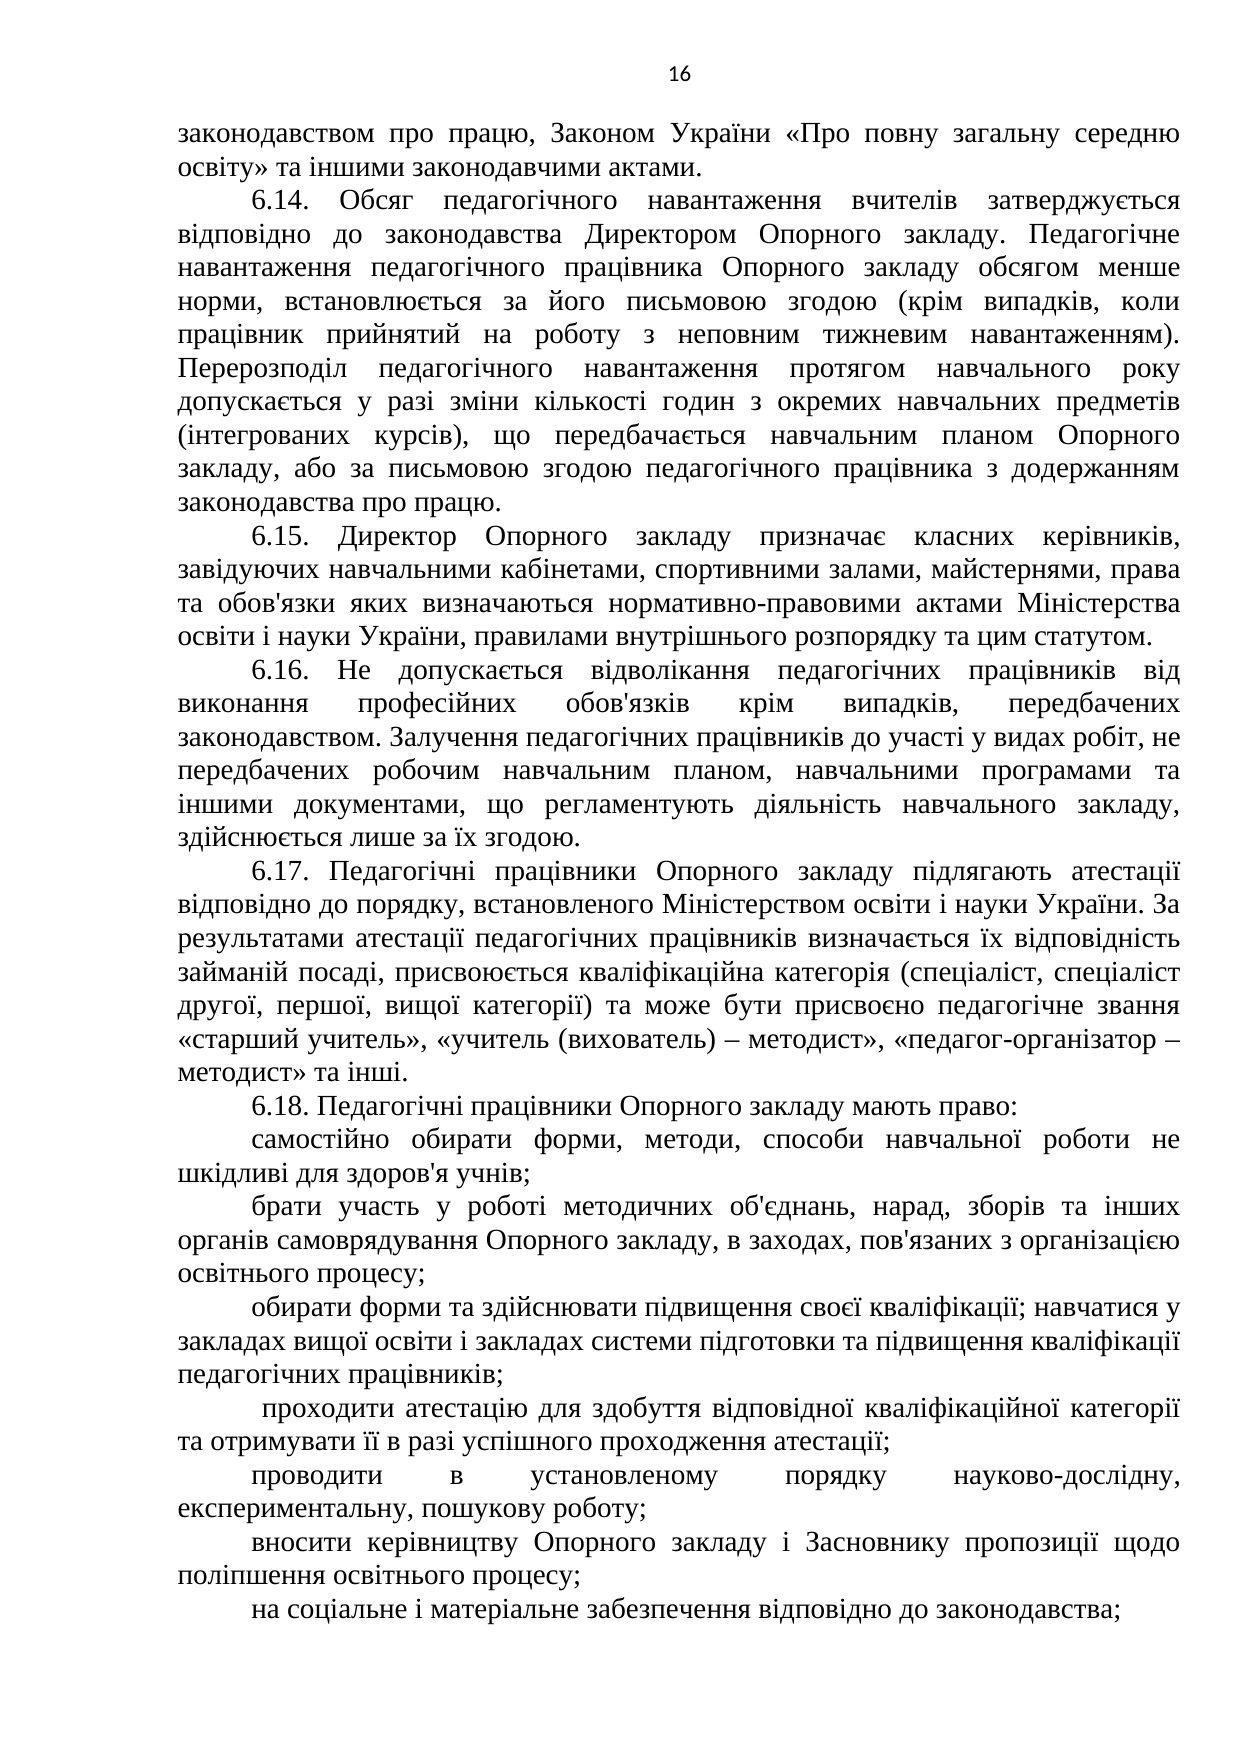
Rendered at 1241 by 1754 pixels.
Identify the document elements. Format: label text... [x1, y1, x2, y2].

text 6.14. Обсяг педагогічного навантаження вчителів затверджується відповідно до законодавства Директором Опорного закладу. Педагогічне навантаження педагогічного працівника Опорного закладу обсягом менше норми, встановлюється за його письмовою згодою (крім випадків, коли працівник прийнятий на роботу з неповним тижневим навантаженням). Перерозподіл педагогічного навантаження протягом навчального року допускається у разі зміни кількості годин з окремих навчальних предметів (інтегрованих курсів), що передбачається навчальним планом Опорного закладу, або за письмовою згодою педагогічного працівника з додержанням законодавства про працю. [177, 182, 1181, 518]
text самостійно обирати форми, методи, способи навчальної роботи не шкідливі для здоров'я учнів; [177, 1121, 1181, 1188]
text 6.17. Педагогічні працівники Опорного закладу підлягають атестації відповідно до порядку, встановленого Міністерством освіти і науки України. За результатами атестації педагогічних працівників визначається їх відповідність займаній посаді, присвоюється кваліфікаційна категорія (спеціаліст, спеціаліст другої, першої, вищої категорії) та може бути присвоєно педагогічне звання «старший учитель», «учитель (вихователь) – методист», «педагог-організатор – методист» та інші. [177, 853, 1181, 1088]
text 6.15. Директор Опорного закладу призначає класних керівників, завідуючих навчальними кабінетами, спортивними залами, майстернями, права та обов'язки яких визначаються нормативно-правовими актами Міністерства освіти і науки України, правилами внутрішнього розпорядку та цим статутом. [177, 518, 1181, 652]
text 6.16. Не допускається відволікання педагогічних працівників від виконання професійних обов'язків крім випадків, передбачених законодавством. Залучення педагогічних працівників до участі у видах робіт, не передбачених робочим навчальним планом, навчальними програмами та іншими документами, що регламентують діяльність навчального закладу, здійснюється лише за їх згодою. [177, 652, 1181, 853]
text обирати форми та здійснювати підвищення своєї кваліфікації; навчатися у закладах вищої освіти і закладах системи підготовки та підвищення кваліфікації педагогічних працівників; [177, 1289, 1181, 1390]
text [177, 115, 1181, 182]
text на соціальне і матеріальне забезпечення відповідно до законодавства; [177, 1591, 1181, 1624]
text 6.18. Педагогічні працівники Опорного закладу мають право: [177, 1088, 1181, 1121]
text проводити в установленому порядку науково-дослідну, експериментальну, пошукову роботу; [177, 1457, 1181, 1524]
text проходити атестацію для здобуття відповідної кваліфікаційної категорії та отримувати її в разі успішного проходження атестації; [177, 1390, 1181, 1457]
text вносити керівництву Опорного закладу і Засновнику пропозиції щодо поліпшення освітнього процесу; [177, 1524, 1181, 1591]
text брати участь у роботі методичних об'єднань, нарад, зборів та інших органів самоврядування Опорного закладу, в заходах, пов'язаних з організацією освітнього процесу; [177, 1188, 1181, 1289]
